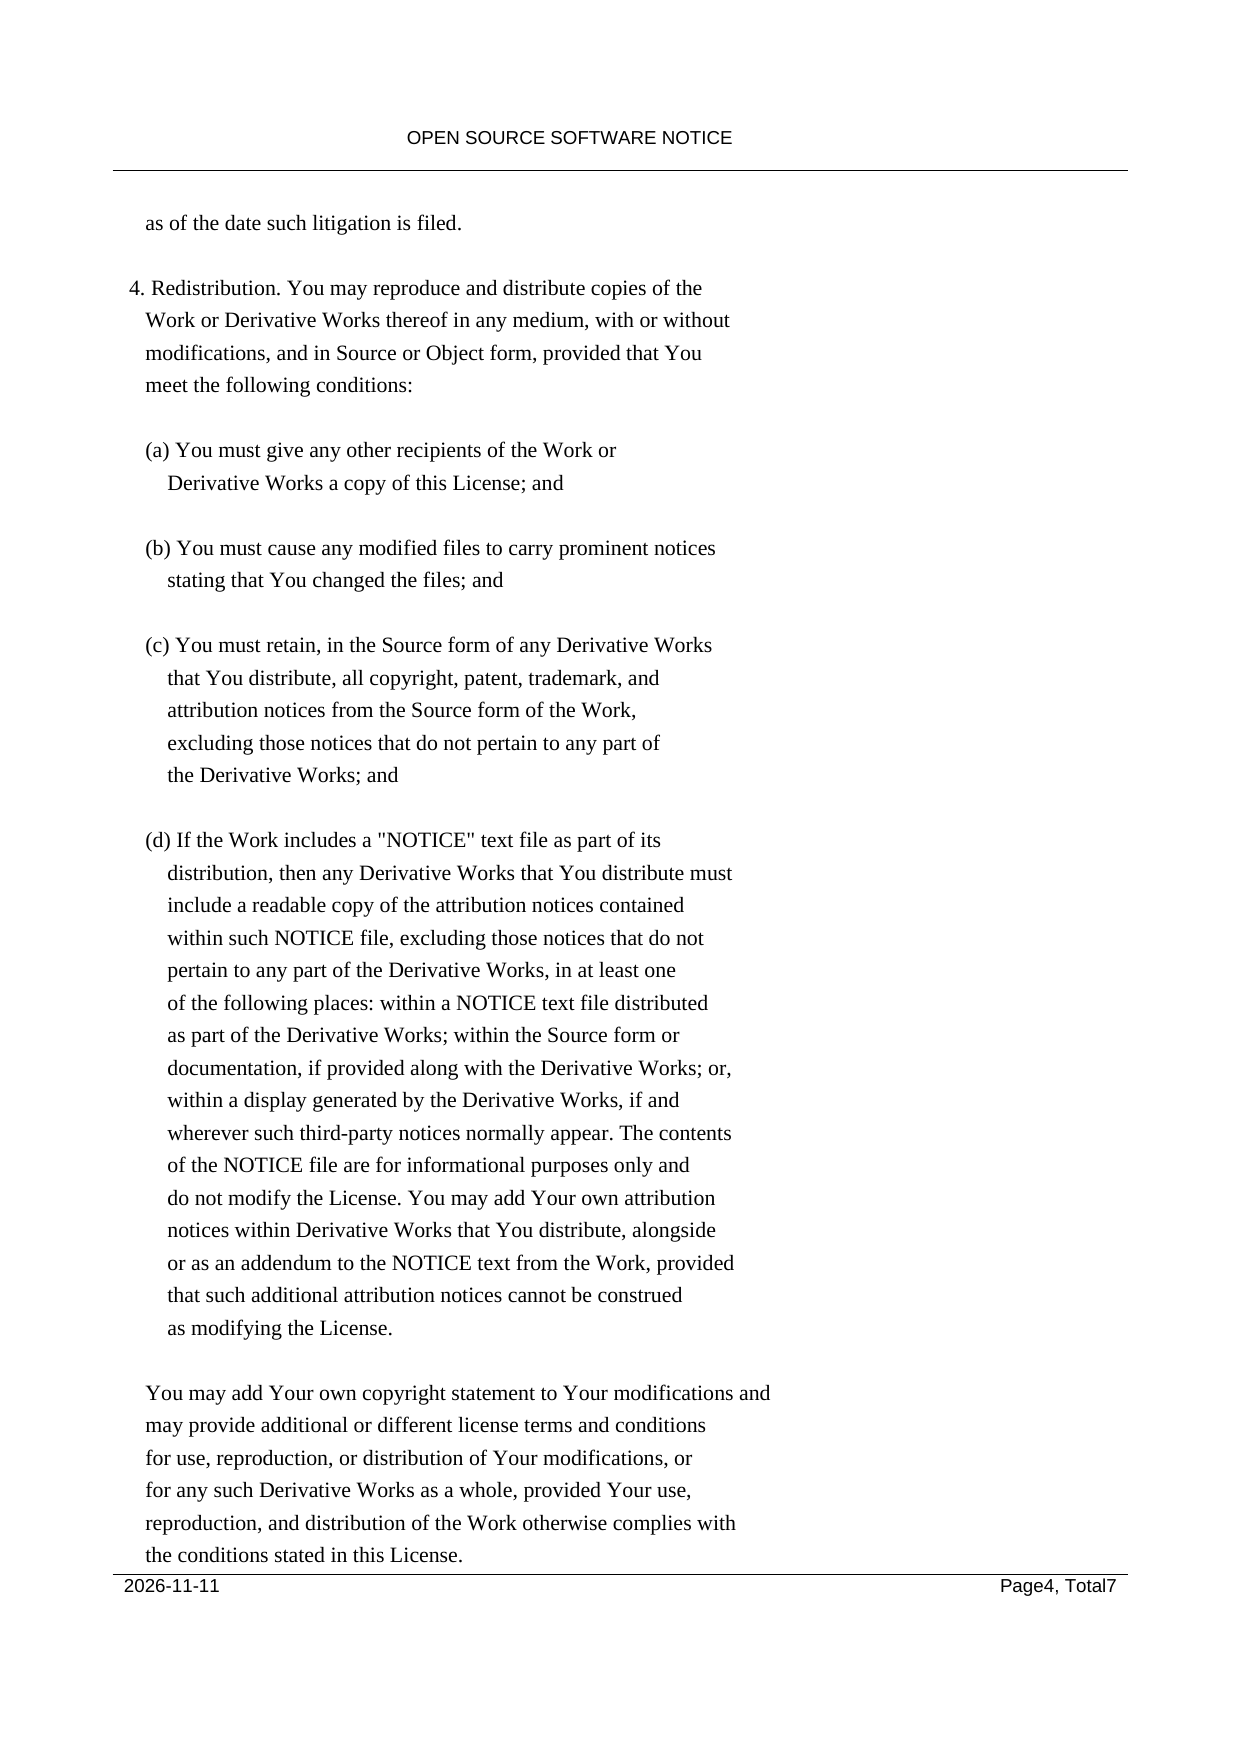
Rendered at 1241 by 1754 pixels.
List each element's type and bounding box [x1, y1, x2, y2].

text [112, 206, 1128, 1571]
